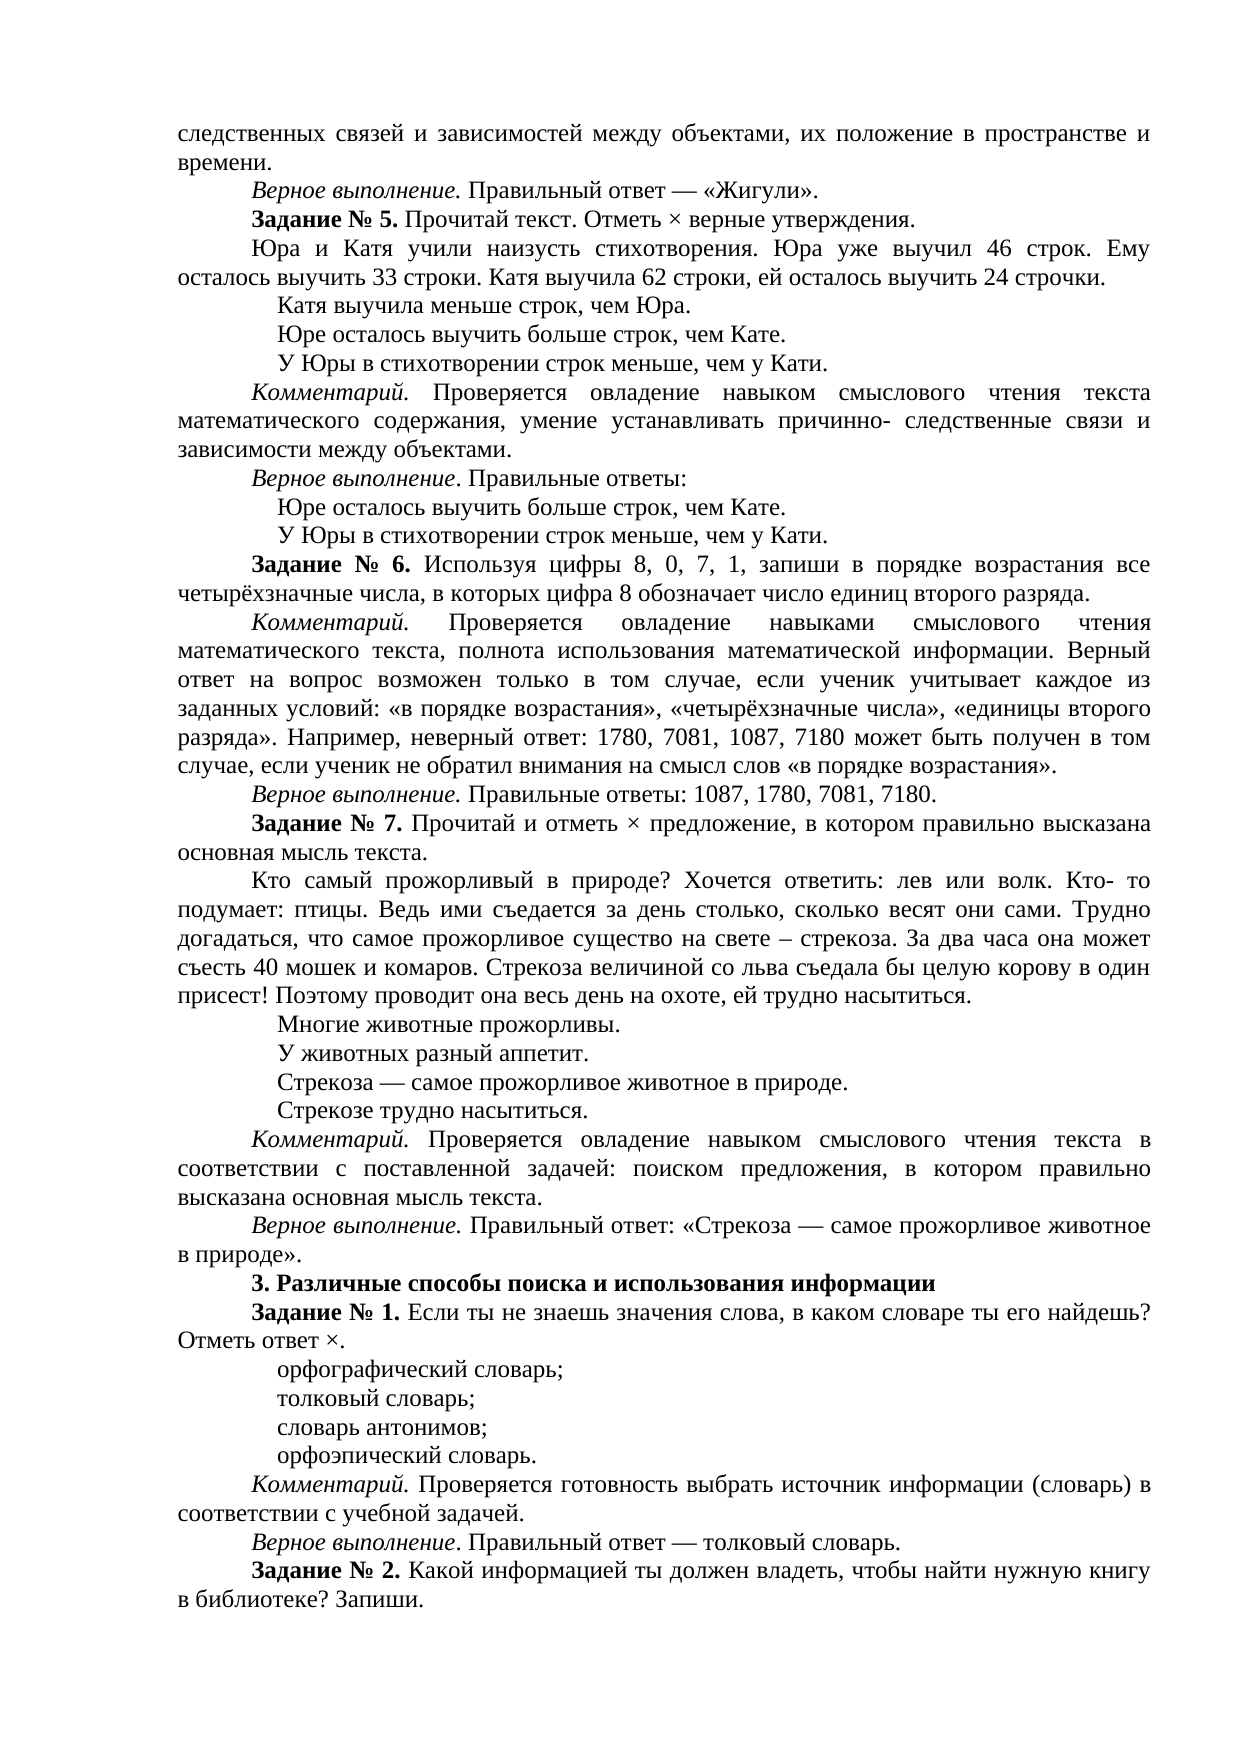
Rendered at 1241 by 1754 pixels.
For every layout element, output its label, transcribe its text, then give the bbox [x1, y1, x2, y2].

text  Стрекоза — самое прожорливое животное в природе. [177, 1067, 1152, 1096]
text Верное выполнение. Правильные ответы: 1087, 1780, 7081, 7180. [177, 779, 1152, 808]
text Комментарий. Проверяется готовность выбрать источник информации (словарь) в соответствии с учебной задачей. [177, 1469, 1152, 1527]
text 3. Различные способы поиска и использования информации [177, 1268, 1152, 1297]
text  Юре осталось выучить больше строк, чем Кате. [177, 492, 1152, 521]
text Комментарий. Проверяется овладение навыком смыслового чтения текста в соответствии с поставленной задачей: поиском предложения, в котором правильно высказана основная мысль текста. [177, 1124, 1152, 1211]
text Задание № 5. Прочитай текст. Отметь × верные утверждения. [177, 204, 1152, 233]
text Задание № 1. Если ты не знаешь значения слова, в каком словаре ты его найдешь? Отметь ответ ×. [177, 1297, 1152, 1354]
text Задание № 7. Прочитай и отметь × предложение, в котором правильно высказана основная мысль текста. [177, 808, 1152, 866]
text  Катя выучила меньше строк, чем Юра. [177, 291, 1152, 319]
text Кто самый прожорливый в природе? Хочется ответить: лев или волк. Кто- то подумает: птицы. Ведь ими съедается за день столько, сколько весят они сами. Трудно догадаться, что самое прожорливое существо на свете – стрекоза. За два часа она может съесть 40 мошек и комаров. Стрекоза величиной со льва съедала бы целую корову в один присест! Поэтому проводит она весь день на охоте, ей трудно насытиться. [177, 866, 1152, 1009]
text  орфографический словарь; [177, 1354, 1152, 1383]
text Верное выполнение. Правильный ответ — «Жигули». [177, 176, 1152, 204]
text  У Юры в стихотворении строк меньше, чем у Кати. [177, 521, 1152, 549]
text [177, 118, 1152, 176]
text Комментарий. Проверяется овладение навыком смыслового чтения текста математического содержания, умение устанавливать причинно- следственные связи и зависимости между объектами. [177, 377, 1152, 463]
text  словарь антонимов; [177, 1412, 1152, 1441]
text  У животных разный аппетит. [177, 1038, 1152, 1067]
text  Стрекозе трудно насытиться. [177, 1096, 1152, 1124]
text Задание № 2. Какой информацией ты должен владеть, чтобы найти нужную книгу в библиотеке? Запиши. [177, 1556, 1152, 1613]
text Юра и Катя учили наизусть стихотворения. Юра уже выучил 46 строк. Ему осталось выучить 33 строки. Катя выучила 62 строки, ей осталось выучить 24 строчки. [177, 233, 1152, 291]
text Верное выполнение. Правильный ответ — толковый словарь. [177, 1527, 1152, 1556]
text Верное выполнение. Правильные ответы: [177, 463, 1152, 492]
text Задание № 6. Используя цифры 8, 0, 7, 1, запиши в порядке возрастания все четырёхзначные числа, в которых цифра 8 обозначает число единиц второго разряда. [177, 549, 1152, 607]
text  Юре осталось выучить больше строк, чем Кате. [177, 319, 1152, 348]
text Комментарий. Проверяется овладение навыками смыслового чтения математического текста, полнота использования математической информации. Верный ответ на вопрос возможен только в том случае, если ученик учитывает каждое из заданных условий: «в порядке возрастания», «четырёхзначные числа», «единицы второго разряда». Например, неверный ответ: 1780, 7081, 1087, 7180 может быть получен в том случае, если ученик не обратил внимания на смысл слов «в порядке возрастания». [177, 607, 1152, 779]
text  У Юры в стихотворении строк меньше, чем у Кати. [177, 348, 1152, 377]
text  толковый словарь; [177, 1383, 1152, 1412]
text Верное выполнение. Правильный ответ: «Стрекоза — самое прожорливое животное в природе». [177, 1211, 1152, 1268]
text  орфоэпический словарь. [177, 1441, 1152, 1469]
text  Многие животные прожорливы. [177, 1009, 1152, 1038]
